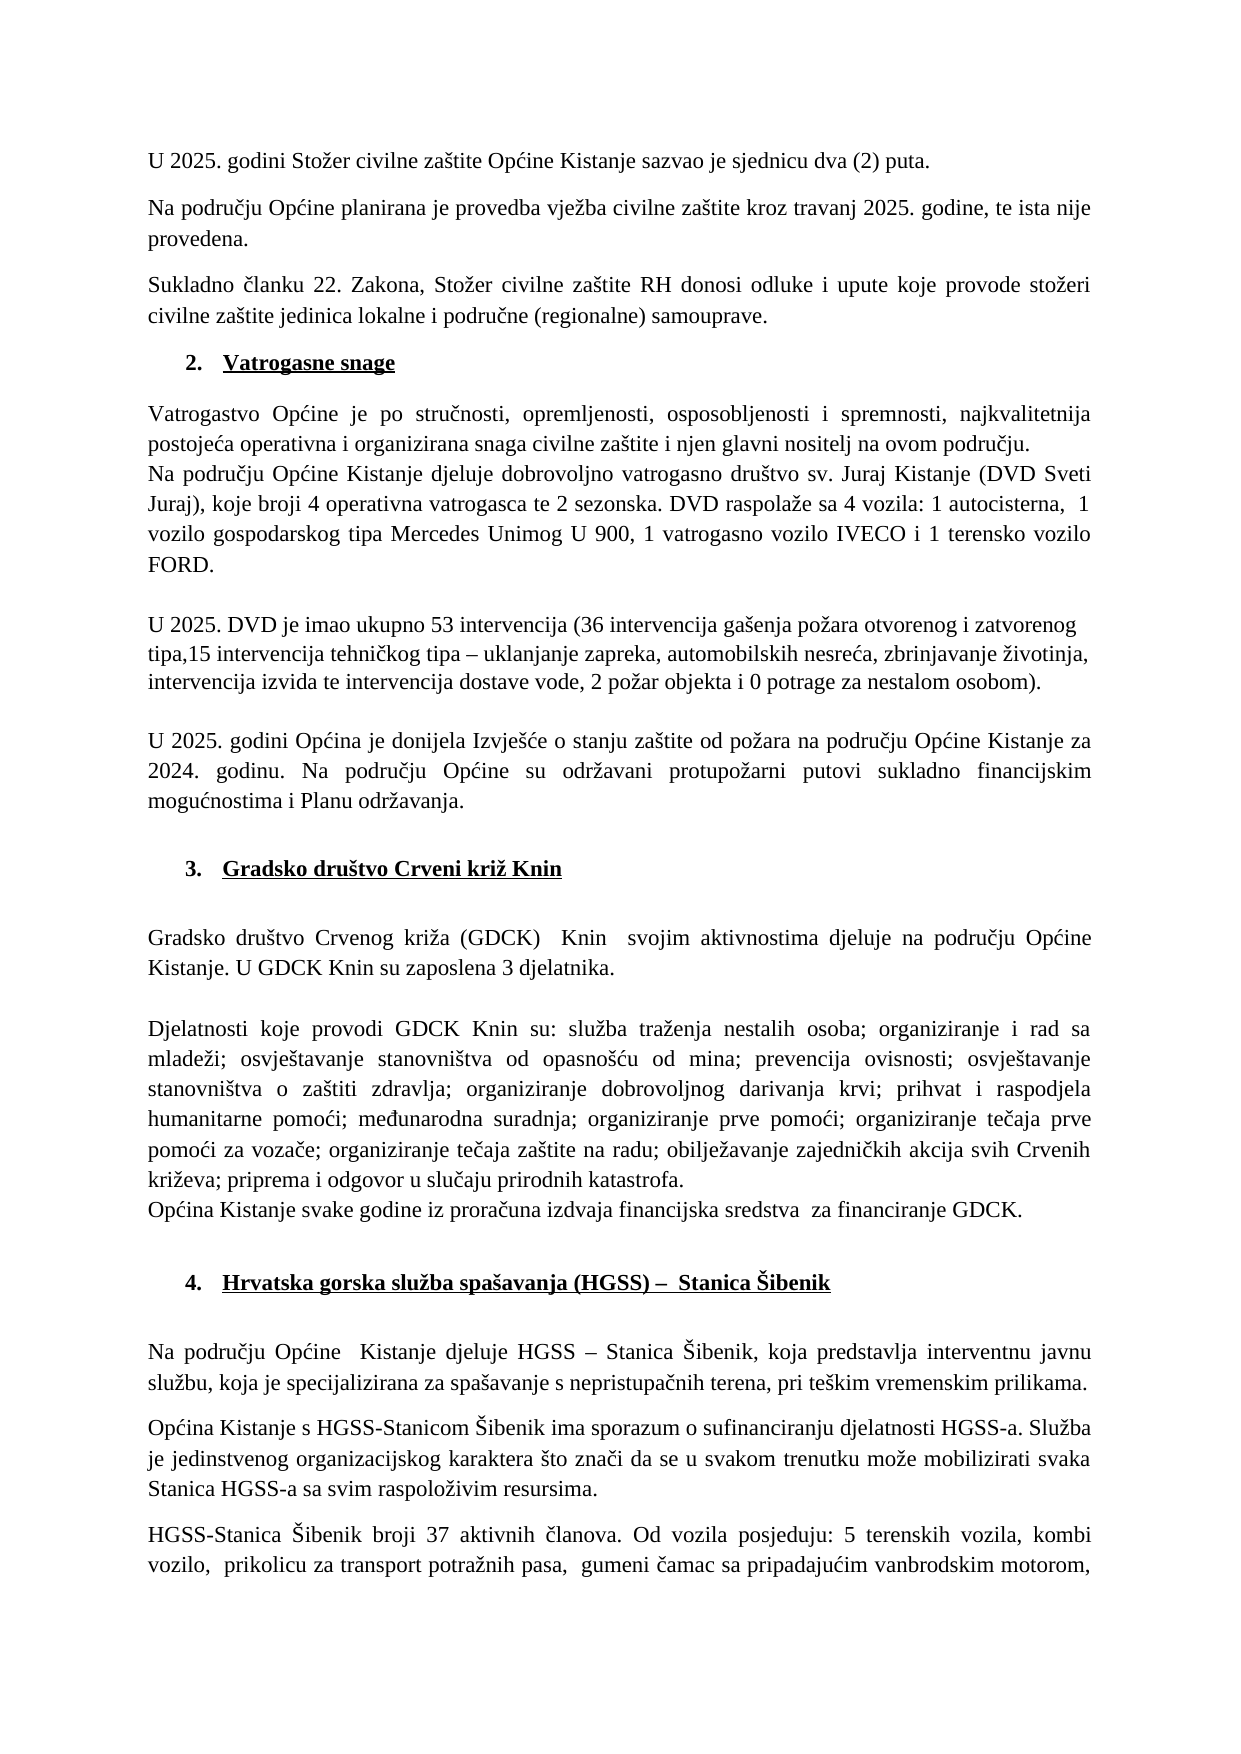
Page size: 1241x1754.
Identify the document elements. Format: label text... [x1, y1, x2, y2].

text U 2025. godini Stožer civilne zaštite Općine Kistanje sazvao je sjednicu dva (2) puta. [148, 148, 1093, 174]
text Sukladno članku 22. Zakona, Stožer civilne zaštite RH donosi odluke i upute koje provode stožeri civilne zaštite jedinica lokalne i područne (regionalne) samouprave. [148, 272, 1093, 328]
text Vatrogastvo Općine je po stručnosti, opremljenosti, osposobljenosti i spremnosti, najkvalitetnija postojeća operativna i organizirana snaga civilne zaštite i njen glavni nositelj na ovom području. [148, 400, 1093, 456]
list Hrvatska gorska služba spašavanja (HGSS) – Stanica Šibenik [185, 1269, 1093, 1295]
text Na području Općine planirana je provedba vježba civilne zaštite kroz travanj 2025. godine, te ista nije provedena. [148, 194, 1093, 251]
text Općina Kistanje svake godine iz proračuna izdvaja financijska sredstva za financiranje GDCK. [148, 1196, 1093, 1222]
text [148, 1521, 1093, 1577]
list Gradsko društvo Crveni križ Knin [185, 855, 1093, 881]
text Gradsko društvo Crvenog križa (GDCK) Knin svojim aktivnostima djeluje na području Općine Kistanje. U GDCK Knin su zaposlena 3 djelatnika. [148, 924, 1093, 981]
text Na području Općine Kistanje djeluje HGSS – Stanica Šibenik, koja predstavlja interventnu javnu službu, koja je specijalizirana za spašavanje s nepristupačnih terena, pri teškim vremenskim prilikama. [148, 1338, 1093, 1395]
text Djelatnosti koje provodi GDCK Knin su: služba traženja nestalih osoba; organiziranje i rad sa mladeži; osvještavanje stanovništva od opasnošću od mina; prevencija ovisnosti; osvještavanje stanovništva o zaštiti zdravlja; organiziranje dobrovoljnog darivanja krvi; prihvat i raspodjela humanitarne pomoći; međunarodna suradnja; organiziranje prve pomoći; organiziranje tečaja prve pomoći za vozače; organiziranje tečaja zaštite na radu; obilježavanje zajedničkih akcija svih Crvenih križeva; priprema i odgovor u slučaju prirodnih katastrofa. [148, 1015, 1093, 1192]
text Na području Općine Kistanje djeluje dobrovoljno vatrogasno društvo sv. Juraj Kistanje (DVD Sveti Juraj), koje broji 4 operativna vatrogasca te 2 sezonska. DVD raspolaže sa 4 vozila: 1 autocisterna, 1 vozilo gospodarskog tipa Mercedes Unimog U 900, 1 vatrogasno vozilo IVECO i 1 terensko vozilo FORD. [148, 460, 1093, 577]
text Općina Kistanje s HGSS-Stanicom Šibenik ima sporazum o sufinanciranju djelatnosti HGSS-a. Služba je jedinstvenog organizacijskog karaktera što znači da se u svakom trenutku može mobilizirati svaka Stanica HGSS-a sa svim raspoloživim resursima. [148, 1414, 1093, 1501]
text U 2025. godini Općina je donijela Izvješće o stanju zaštite od požara na području Općine Kistanje za 2024. godinu. Na području Općine su održavani protupožarni putovi sukladno financijskim mogućnostima i Planu održavanja. [148, 783, 1093, 813]
list Vatrogasne snage [185, 349, 1093, 375]
text U 2025. DVD je imao ukupno 53 intervencija (36 intervencija gašenja požara otvorenog i zatvorenog tipa,15 intervencija tehničkog tipa – uklanjanje zapreka, automobilskih nesreća, zbrinjavanje životinja, intervencija izvida te intervencija dostave vode, 2 požar objekta i 0 potrage za nestalom osobom). [148, 611, 1093, 694]
